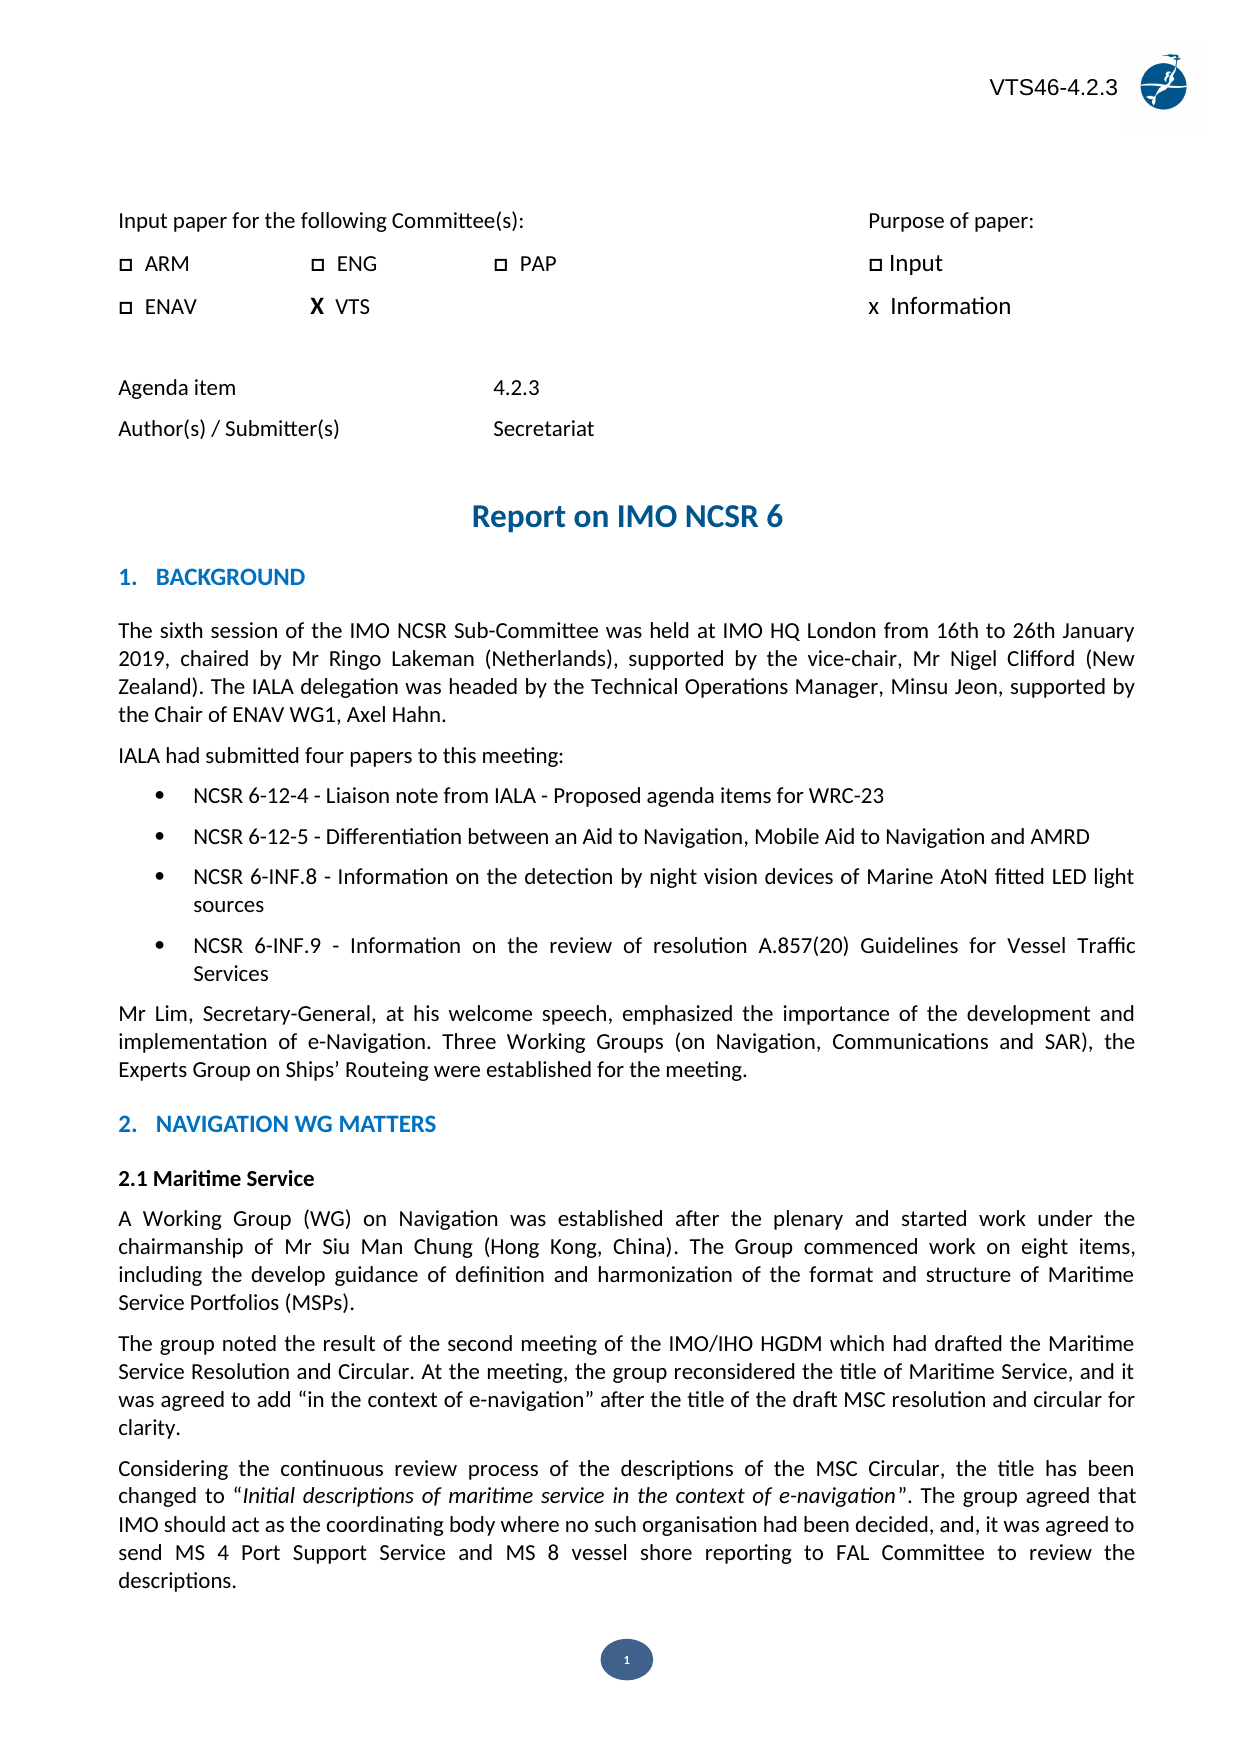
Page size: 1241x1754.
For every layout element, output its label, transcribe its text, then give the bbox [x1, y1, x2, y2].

text IALA had submitted four papers to this meeting: [118, 741, 1137, 769]
list NCSR 6-INF.8 - Information on the detection by night vision devices of Marine AtoN fitted LED light sources [156, 862, 1137, 918]
subtitle Background [118, 561, 1137, 591]
list NCSR 6-12-5 - Differentiation between an Aid to Navigation, Mobile Aid to Navigation and AMRD [156, 822, 1137, 850]
text Mr Lim, Secretary-General, at his welcome speech, emphasized the importance of the development and implementation of e-Navigation. Three Working Groups (on Navigation, Communications and SAR), the Experts Group on Ships’ Routeing were established for the meeting. [118, 999, 1137, 1083]
text A Working Group (WG) on Navigation was established after the plenary and started work under the chairmanship of Mr Siu Man Chung (Hong Kong, China). The Group commenced work on eight items, including the develop guidance of definition and harmonization of the format and structure of Maritime Service Portfolios (MSPs). [118, 1204, 1137, 1317]
text Author(s) / Submitter(s) Secretariat [118, 414, 1137, 442]
picture [1118, 46, 1207, 134]
list NCSR 6-INF.9 - Information on the review of resolution A.857(20) Guidelines for Vessel Traffic Services [156, 931, 1137, 987]
text Agenda item 4.2.3 [118, 373, 1137, 401]
text Considering the continuous review process of the descriptions of the MSC Circular, the title has been changed to “Initial descriptions of maritime service in the context of e-navigation”. The group agreed that IMO should act as the coordinating body where no such organisation had been decided, and, it was agreed to send MS 4 Port Support Service and MS 8 vessel shore reporting to FAL Committee to review the descriptions. [118, 1454, 1137, 1594]
list NCSR 6-12-4 - Liaison note from IALA - Proposed agenda items for WRC-23 [156, 781, 1137, 809]
text Input paper for the following Committee(s): Purpose of paper: [118, 206, 1137, 234]
title Report on IMO NCSR 6 [118, 495, 1137, 536]
text 2.1 Maritime Service [118, 1164, 1137, 1192]
text □ ARM □ ENG □ PAP □ Input [118, 247, 1137, 277]
text The sixth session of the IMO NCSR Sub-Committee was held at IMO HQ London from 16th to 26th January 2019, chaired by Mr Ringo Lakeman (Netherlands), supported by the vice-chair, Mr Nigel Clifford (New Zealand). The IALA delegation was headed by the Technical Operations Manager, Minsu Jeon, supported by the Chair of ENAV WG1, Axel Hahn. [118, 616, 1137, 728]
text □ ENAV X VTS x Information [118, 290, 1137, 320]
text The group noted the result of the second meeting of the IMO/IHO HGDM which had drafted the Maritime Service Resolution and Circular. At the meeting, the group reconsidered the title of Maritime Service, and it was agreed to add “in the context of e-navigation” after the title of the draft MSC resolution and circular for clarity. [118, 1329, 1137, 1441]
subtitle Navigation WG matters [118, 1108, 1137, 1139]
